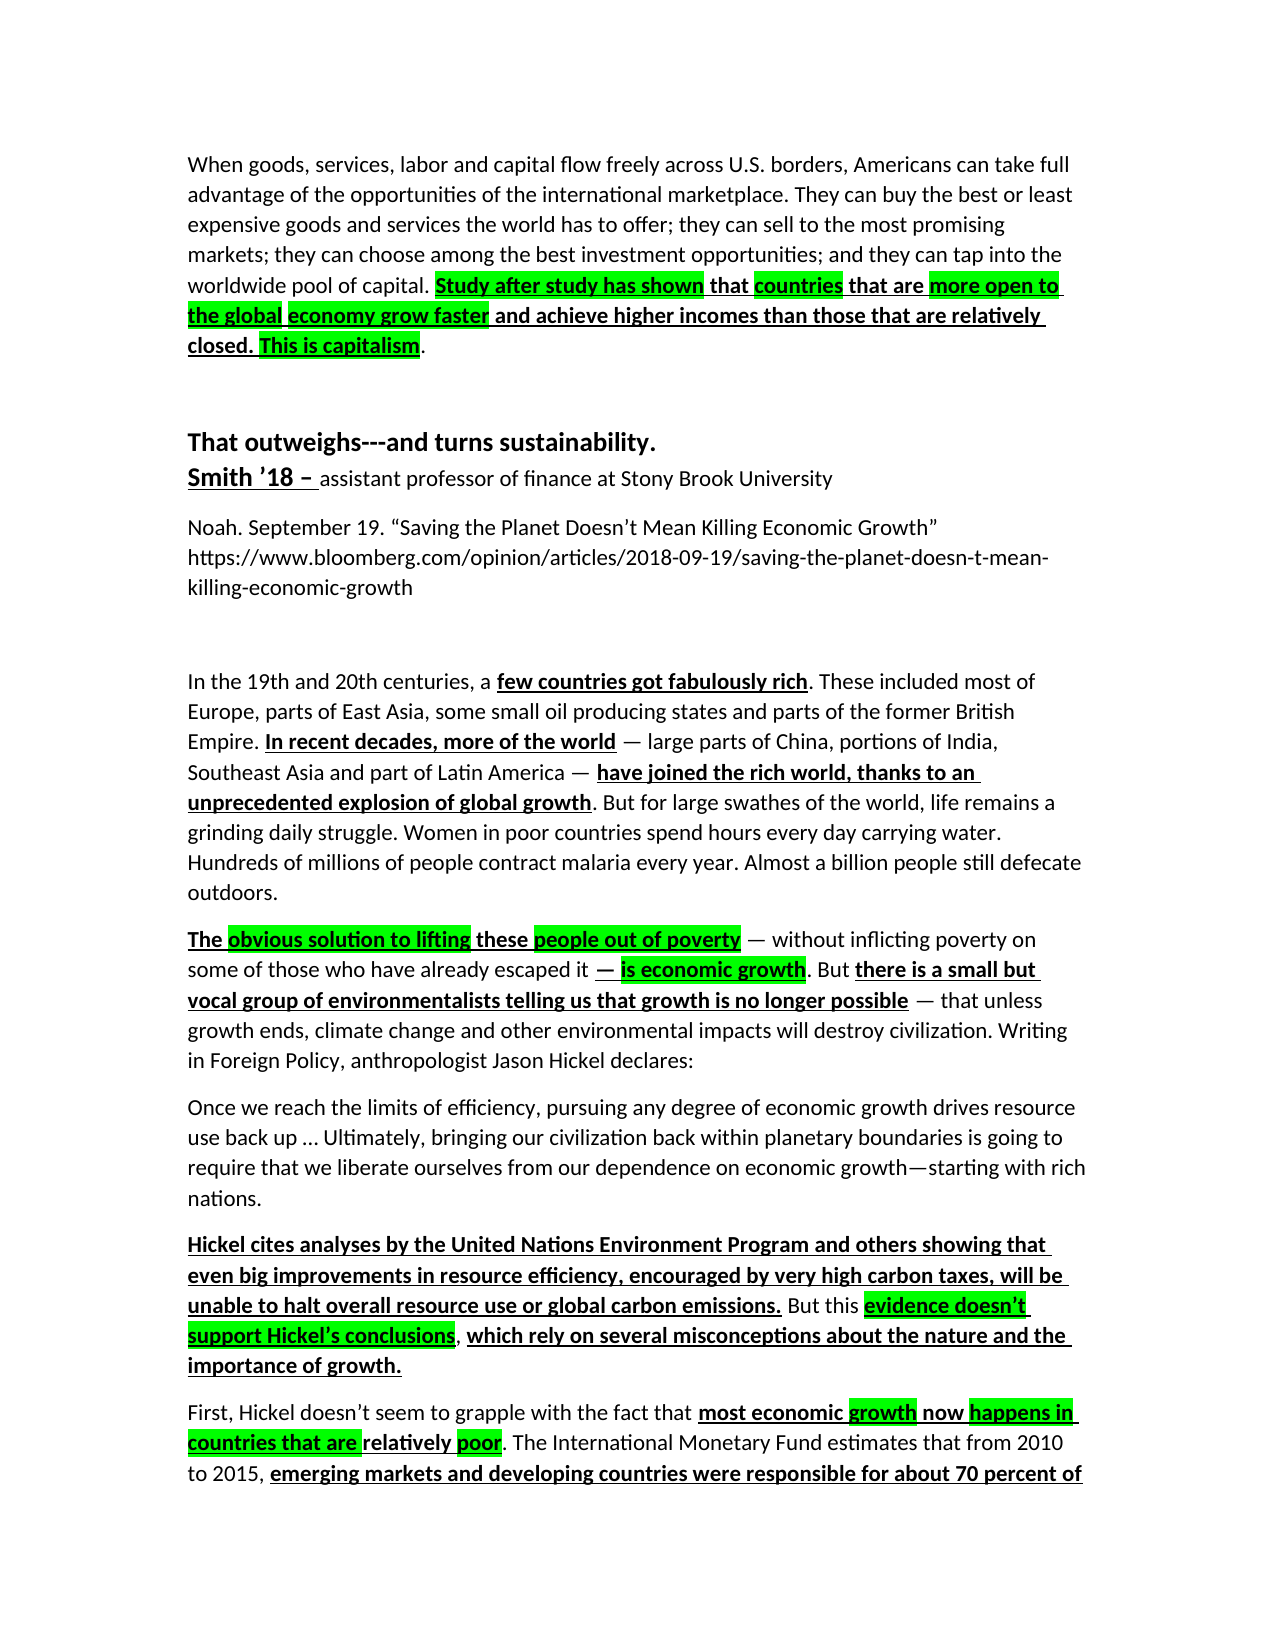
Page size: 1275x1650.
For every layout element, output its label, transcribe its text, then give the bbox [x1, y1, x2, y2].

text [187, 1398, 1087, 1487]
text Once we reach the limits of efficiency, pursuing any degree of economic growth drives resource use back up … Ultimately, bringing our civilization back within planetary boundaries is going to require that we liberate ourselves from our dependence on economic growth—starting with rich nations. [187, 1093, 1087, 1212]
text In the 19th and 20th centuries, a few countries got fabulously rich. These included most of Europe, parts of East Asia, some small oil producing states and parts of the former British Empire. In recent decades, more of the world — large parts of China, portions of India, Southeast Asia and part of Latin America — have joined the rich world, thanks to an unprecedented explosion of global growth. But for large swathes of the world, life remains a grinding daily struggle. Women in poor countries spend hours every day carrying water. Hundreds of millions of people contract malaria every year. Almost a billion people still defecate outdoors. [187, 667, 1087, 907]
text When goods, services, labor and capital flow freely across U.S. borders, Americans can take full advantage of the opportunities of the international marketplace. They can buy the best or least expensive goods and services the world has to offer; they can sell to the most promising markets; they can choose among the best investment opportunities; and they can tap into the worldwide pool of capital. Study after study has shown that countries that are more open to the global economy grow faster and achieve higher incomes than those that are relatively closed. This is capitalism. [187, 150, 1087, 359]
text The obvious solution to lifting these people out of poverty — without inflicting poverty on some of those who have already escaped it — is economic growth. But there is a small but vocal group of environmentalists telling us that growth is no longer possible — that unless growth ends, climate change and other environmental impacts will destroy civilization. Writing in Foreign Policy, anthropologist Jason Hickel declares: [187, 925, 1087, 1074]
subtitle That outweighs---and turns sustainability. [187, 425, 1087, 458]
text Smith ’18 – assistant professor of finance at Stony Brook University [187, 461, 1087, 494]
text Hickel cites analyses by the United Nations Environment Program and others showing that even big improvements in resource efficiency, encouraged by very high carbon taxes, will be unable to halt overall resource use or global carbon emissions. But this evidence doesn’t support Hickel’s conclusions, which rely on several misconceptions about the nature and the importance of growth. [187, 1231, 1087, 1379]
text Noah. September 19. “Saving the Planet Doesn’t Mean Killing Economic Growth” https://www.bloomberg.com/opinion/articles/2018-09-19/saving-the-planet-doesn-t-mean-killing-economic-growth [187, 513, 1087, 601]
